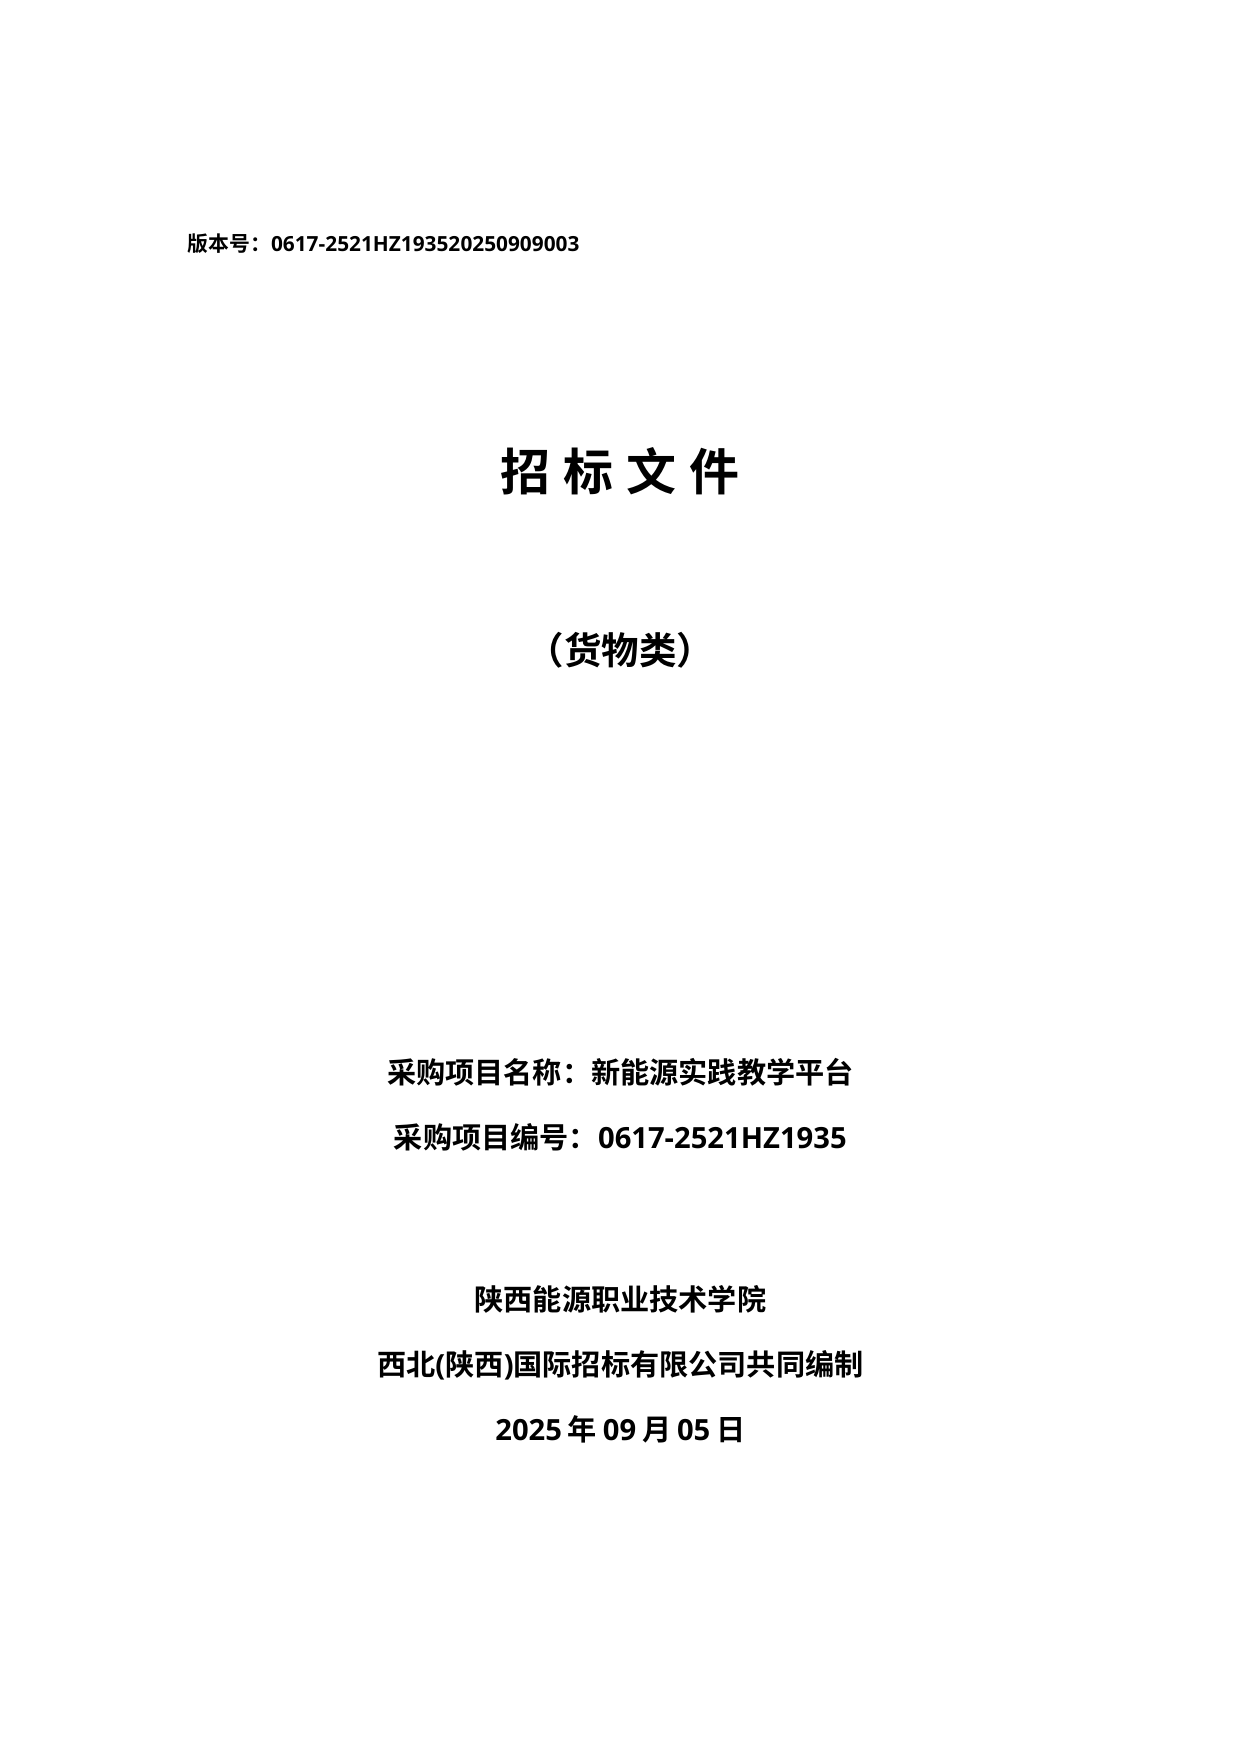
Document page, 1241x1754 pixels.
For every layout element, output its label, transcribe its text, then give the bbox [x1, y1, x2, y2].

text 西北(陕西)国际招标有限公司共同编制 [187, 1332, 1053, 1397]
text （货物类） [187, 617, 1053, 1039]
text 招 标 文 件 [187, 422, 1053, 617]
text 采购项目编号：0617-2521HZ1935 [187, 1104, 1053, 1267]
text 采购项目名称：新能源实践教学平台 [187, 1039, 1053, 1104]
text 2025年09月05日 [187, 1397, 1053, 1462]
text 陕西能源职业技术学院 [187, 1267, 1053, 1332]
text 版本号：0617-2521HZ193520250909003 [187, 227, 1053, 422]
